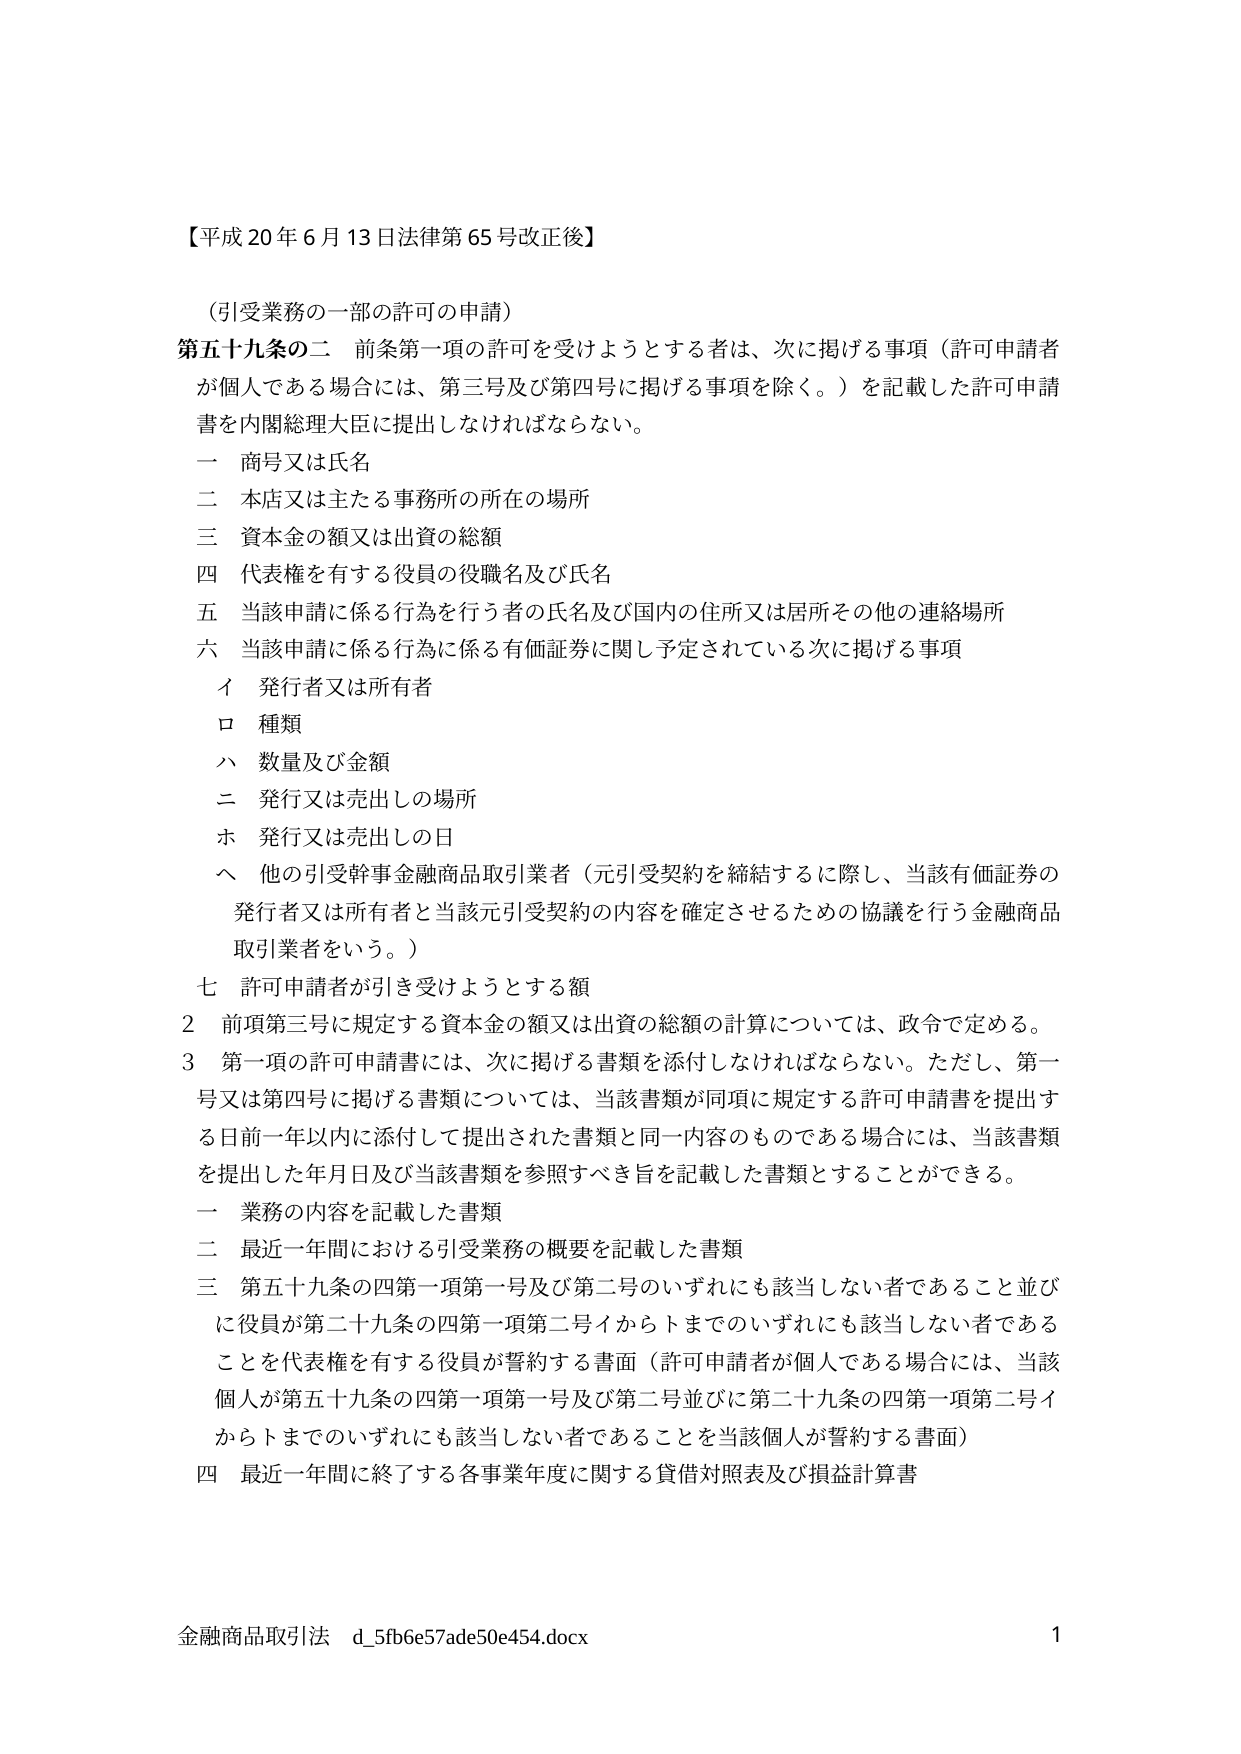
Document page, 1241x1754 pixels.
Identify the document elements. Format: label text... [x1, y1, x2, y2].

text ヘ 他の引受幹事金融商品取引業者（元引受契約を締結するに際し、当該有価証券の発行者又は所有者と当該元引受契約の内容を確定させるための協議を行う金融商品取引業者をいう。） [215, 854, 1063, 967]
text （引受業務の一部の許可の申請） [196, 292, 1063, 329]
text 七 許可申請者が引き受けようとする額 [196, 967, 1063, 1004]
text 五 当該申請に係る行為を行う者の氏名及び国内の住所又は居所その他の連絡場所 [196, 592, 1063, 629]
text 一 商号又は氏名 [196, 442, 1063, 479]
text 六 当該申請に係る行為に係る有価証券に関し予定されている次に掲げる事項 [196, 629, 1063, 667]
text 一 業務の内容を記載した書類 [196, 1192, 1063, 1229]
text 三 資本金の額又は出資の総額 [196, 517, 1063, 554]
text ホ 発行又は売出しの日 [215, 817, 1063, 854]
text ロ 種類 [215, 704, 1063, 742]
text 二 最近一年間における引受業務の概要を記載した書類 [196, 1229, 1063, 1267]
text ハ 数量及び金額 [215, 742, 1063, 779]
text 四 最近一年間に終了する各事業年度に関する貸借対照表及び損益計算書 [196, 1454, 1063, 1492]
text イ 発行者又は所有者 [215, 667, 1063, 704]
text 二 本店又は主たる事務所の所在の場所 [196, 479, 1063, 517]
text 四 代表権を有する役員の役職名及び氏名 [196, 554, 1063, 592]
text 三 第五十九条の四第一項第一号及び第二号のいずれにも該当しない者であること並びに役員が第二十九条の四第一項第二号イからトまでのいずれにも該当しない者であることを代表権を有する役員が誓約する書面（許可申請者が個人である場合には、当該個人が第五十九条の四第一項第一号及び第二号並びに第二十九条の四第一項第二号イからトまでのいずれにも該当しない者であることを当該個人が誓約する書面） [196, 1267, 1063, 1454]
text 第五十九条の二 前条第一項の許可を受けようとする者は、次に掲げる事項（許可申請者が個人である場合には、第三号及び第四号に掲げる事項を除く。）を記載した許可申請書を内閣総理大臣に提出しなければならない。 [177, 329, 1063, 442]
text ニ 発行又は売出しの場所 [215, 779, 1063, 817]
text ３ 第一項の許可申請書には、次に掲げる書類を添付しなければならない。ただし、第一号又は第四号に掲げる書類については、当該書類が同項に規定する許可申請書を提出する日前一年以内に添付して提出された書類と同一内容のものである場合には、当該書類を提出した年月日及び当該書類を参照すべき旨を記載した書類とすることができる。 [177, 1042, 1063, 1192]
text 【平成20年6月13日法律第65号改正後】 [177, 217, 1063, 254]
text ２ 前項第三号に規定する資本金の額又は出資の総額の計算については、政令で定める。 [177, 1004, 1063, 1042]
